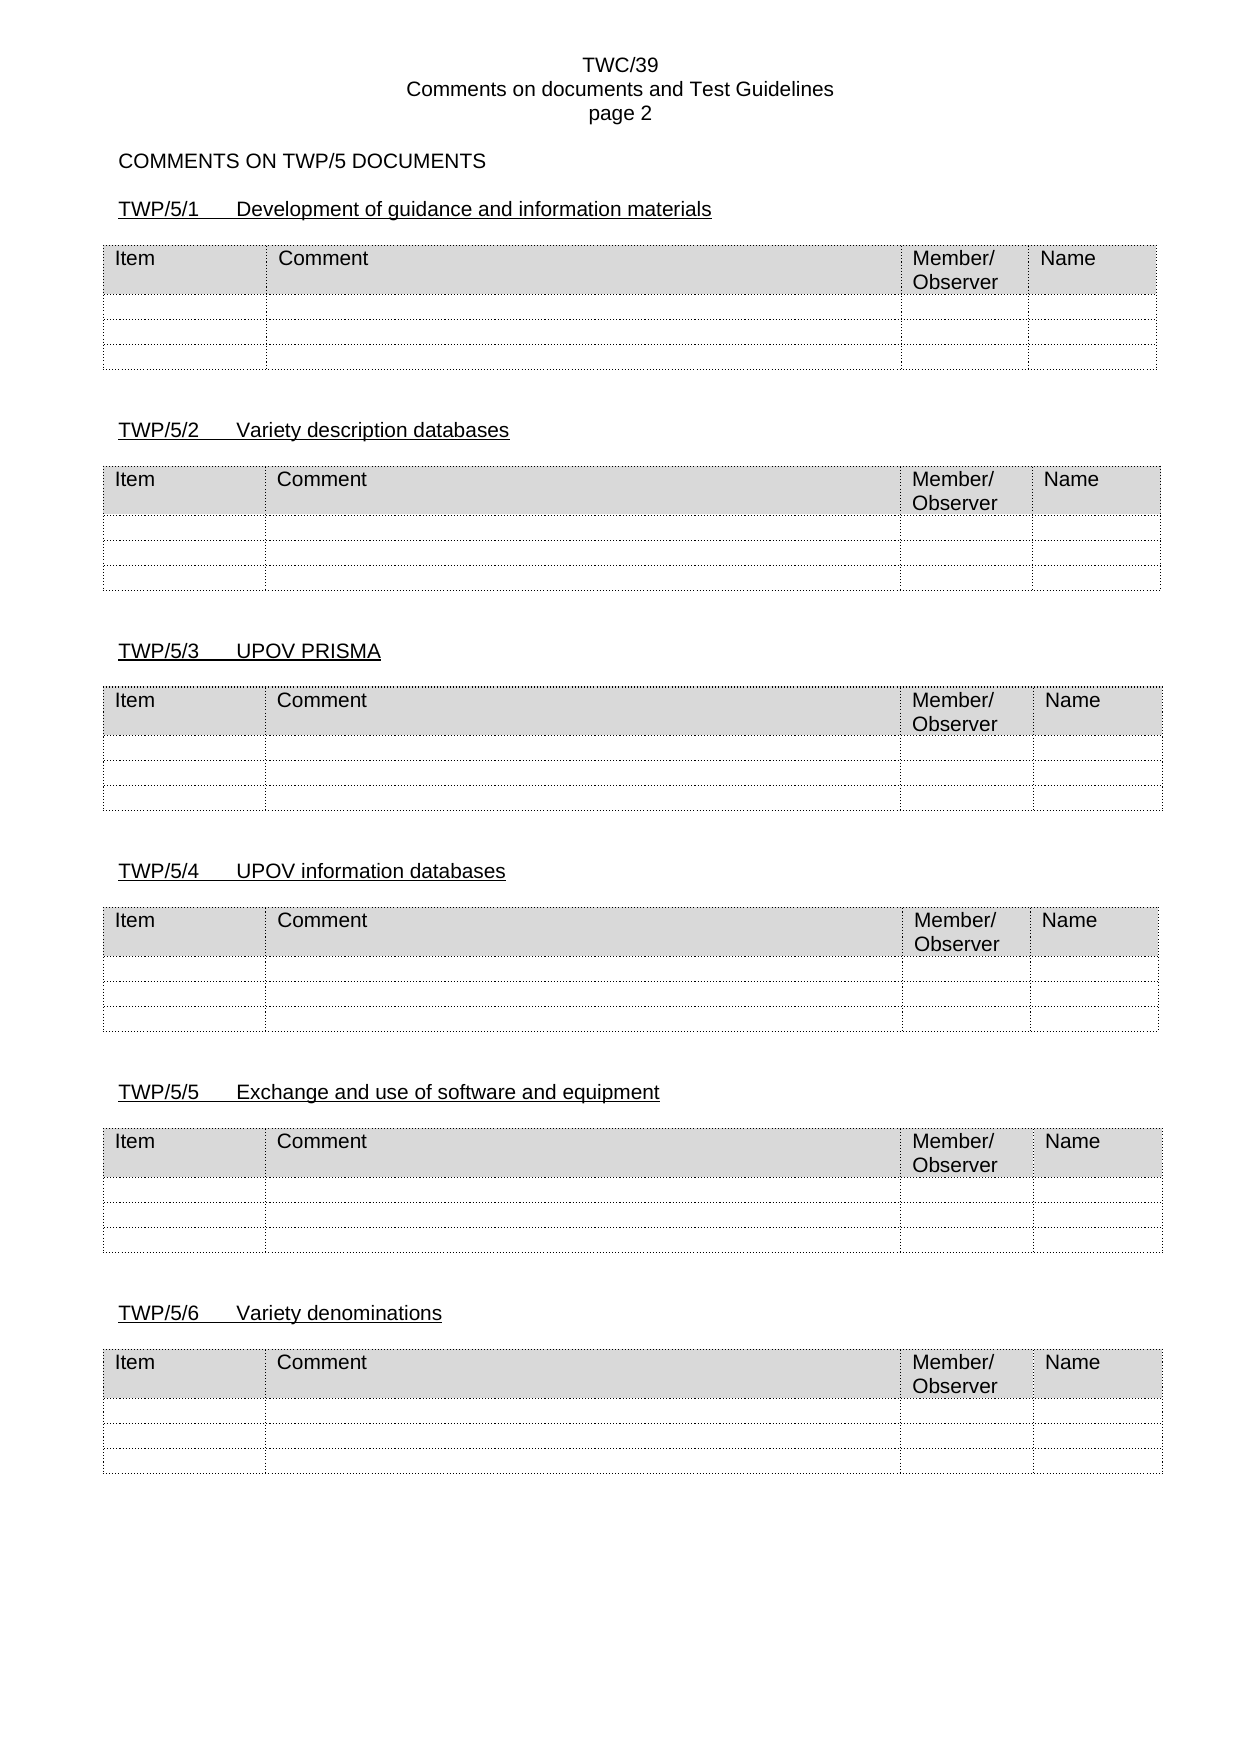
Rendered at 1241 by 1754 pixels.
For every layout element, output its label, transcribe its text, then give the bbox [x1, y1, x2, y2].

table_cell [1029, 294, 1156, 319]
table_cell [103, 1227, 265, 1252]
subtitle TWP/5/1 Development of guidance and information materials [118, 197, 1122, 221]
table_cell [265, 515, 901, 539]
table_cell [103, 735, 265, 760]
table_cell [1032, 565, 1161, 589]
table_header Comment [265, 1128, 901, 1177]
table_cell [265, 1177, 901, 1202]
table_cell [1030, 981, 1158, 1006]
table_cell [1029, 344, 1156, 369]
table_cell [265, 1448, 901, 1473]
table_cell [1034, 1423, 1162, 1448]
table_cell [901, 344, 1029, 369]
table_cell [266, 956, 903, 981]
table_cell [901, 515, 1032, 539]
subtitle TWP/5/3 UPOV PRISMA [118, 638, 1122, 662]
table_cell [1034, 785, 1162, 810]
table_cell [1034, 760, 1162, 785]
table_cell [901, 760, 1034, 785]
table_cell [103, 760, 265, 785]
table_cell [901, 735, 1034, 760]
table_cell [901, 1398, 1033, 1423]
table_cell [1034, 1398, 1162, 1423]
table_header Item [103, 245, 267, 294]
table_header Member/ Observer [901, 686, 1034, 735]
table_header Item [103, 1349, 265, 1398]
table_cell [901, 319, 1029, 344]
table_header Member/ Observer [901, 1349, 1033, 1398]
table_header Member/ Observer [903, 907, 1030, 956]
table_cell [265, 1202, 901, 1227]
subtitle Comments on TWP/5 documents [118, 149, 1122, 173]
table_cell [265, 1423, 901, 1448]
table_cell [265, 735, 901, 760]
table_header Member/ Observer [901, 466, 1032, 514]
table_cell [265, 565, 901, 589]
table_header Name [1029, 245, 1156, 294]
table_header Item [103, 907, 266, 956]
table_cell [103, 1398, 265, 1423]
table_header Comment [266, 907, 903, 956]
table_cell [103, 565, 265, 589]
table_cell [1034, 1177, 1162, 1202]
table_cell [103, 294, 267, 319]
table_header Item [103, 466, 265, 514]
subtitle TWP/5/2 Variety description databases [118, 418, 1122, 442]
table_cell [265, 540, 901, 564]
table_header Name [1030, 907, 1158, 956]
table_cell [103, 1006, 266, 1031]
table_header Name [1034, 686, 1162, 735]
subtitle TWP/5/6 Variety denominations [118, 1301, 1122, 1325]
table_cell [901, 1177, 1033, 1202]
table_cell [265, 1227, 901, 1252]
table_cell [103, 540, 265, 564]
table_cell [103, 1177, 265, 1202]
table_cell [901, 1423, 1033, 1448]
table_cell [1034, 1202, 1162, 1227]
table_cell [901, 1227, 1033, 1252]
table_cell [267, 294, 901, 319]
table_header Name [1032, 466, 1161, 514]
table_cell [103, 1202, 265, 1227]
table_cell [1034, 1448, 1162, 1473]
table_cell [103, 319, 267, 344]
table_cell [903, 956, 1030, 981]
table_header Comment [265, 1349, 901, 1398]
table_cell [265, 1398, 901, 1423]
table_cell [265, 785, 901, 810]
table_cell [901, 540, 1032, 564]
table_cell [267, 319, 901, 344]
table_cell [103, 515, 265, 539]
table_cell [901, 1202, 1033, 1227]
table_header Name [1034, 1349, 1162, 1398]
table_cell [901, 565, 1032, 589]
table_cell [1034, 1227, 1162, 1252]
table_cell [901, 1448, 1033, 1473]
table_cell [1030, 956, 1158, 981]
subtitle TWP/5/4 UPOV information databases [118, 859, 1122, 883]
table_header Member/ Observer [901, 245, 1029, 294]
table_cell [267, 344, 901, 369]
table_header Comment [265, 466, 901, 514]
table_cell [1029, 319, 1156, 344]
table_cell [103, 344, 267, 369]
subtitle TWP/5/5 Exchange and use of software and equipment [118, 1080, 1122, 1104]
table_cell [103, 1448, 265, 1473]
table_cell [901, 785, 1034, 810]
table_header Name [1034, 1128, 1162, 1177]
table_header Item [103, 686, 265, 735]
table_cell [265, 760, 901, 785]
table_header Member/ Observer [901, 1128, 1033, 1177]
table_cell [903, 981, 1030, 1006]
table_cell [103, 785, 265, 810]
table_header Item [103, 1128, 265, 1177]
table_cell [901, 294, 1029, 319]
table_cell [1032, 515, 1161, 539]
table_header Comment [265, 686, 901, 735]
table_cell [103, 981, 266, 1006]
table_cell [103, 1423, 265, 1448]
table_cell [266, 981, 903, 1006]
table_cell [1034, 735, 1162, 760]
table_cell [903, 1006, 1030, 1031]
table_header Comment [267, 245, 901, 294]
table_cell [1032, 540, 1161, 564]
table_cell [103, 956, 266, 981]
table_cell [266, 1006, 903, 1031]
table_cell [1030, 1006, 1158, 1031]
